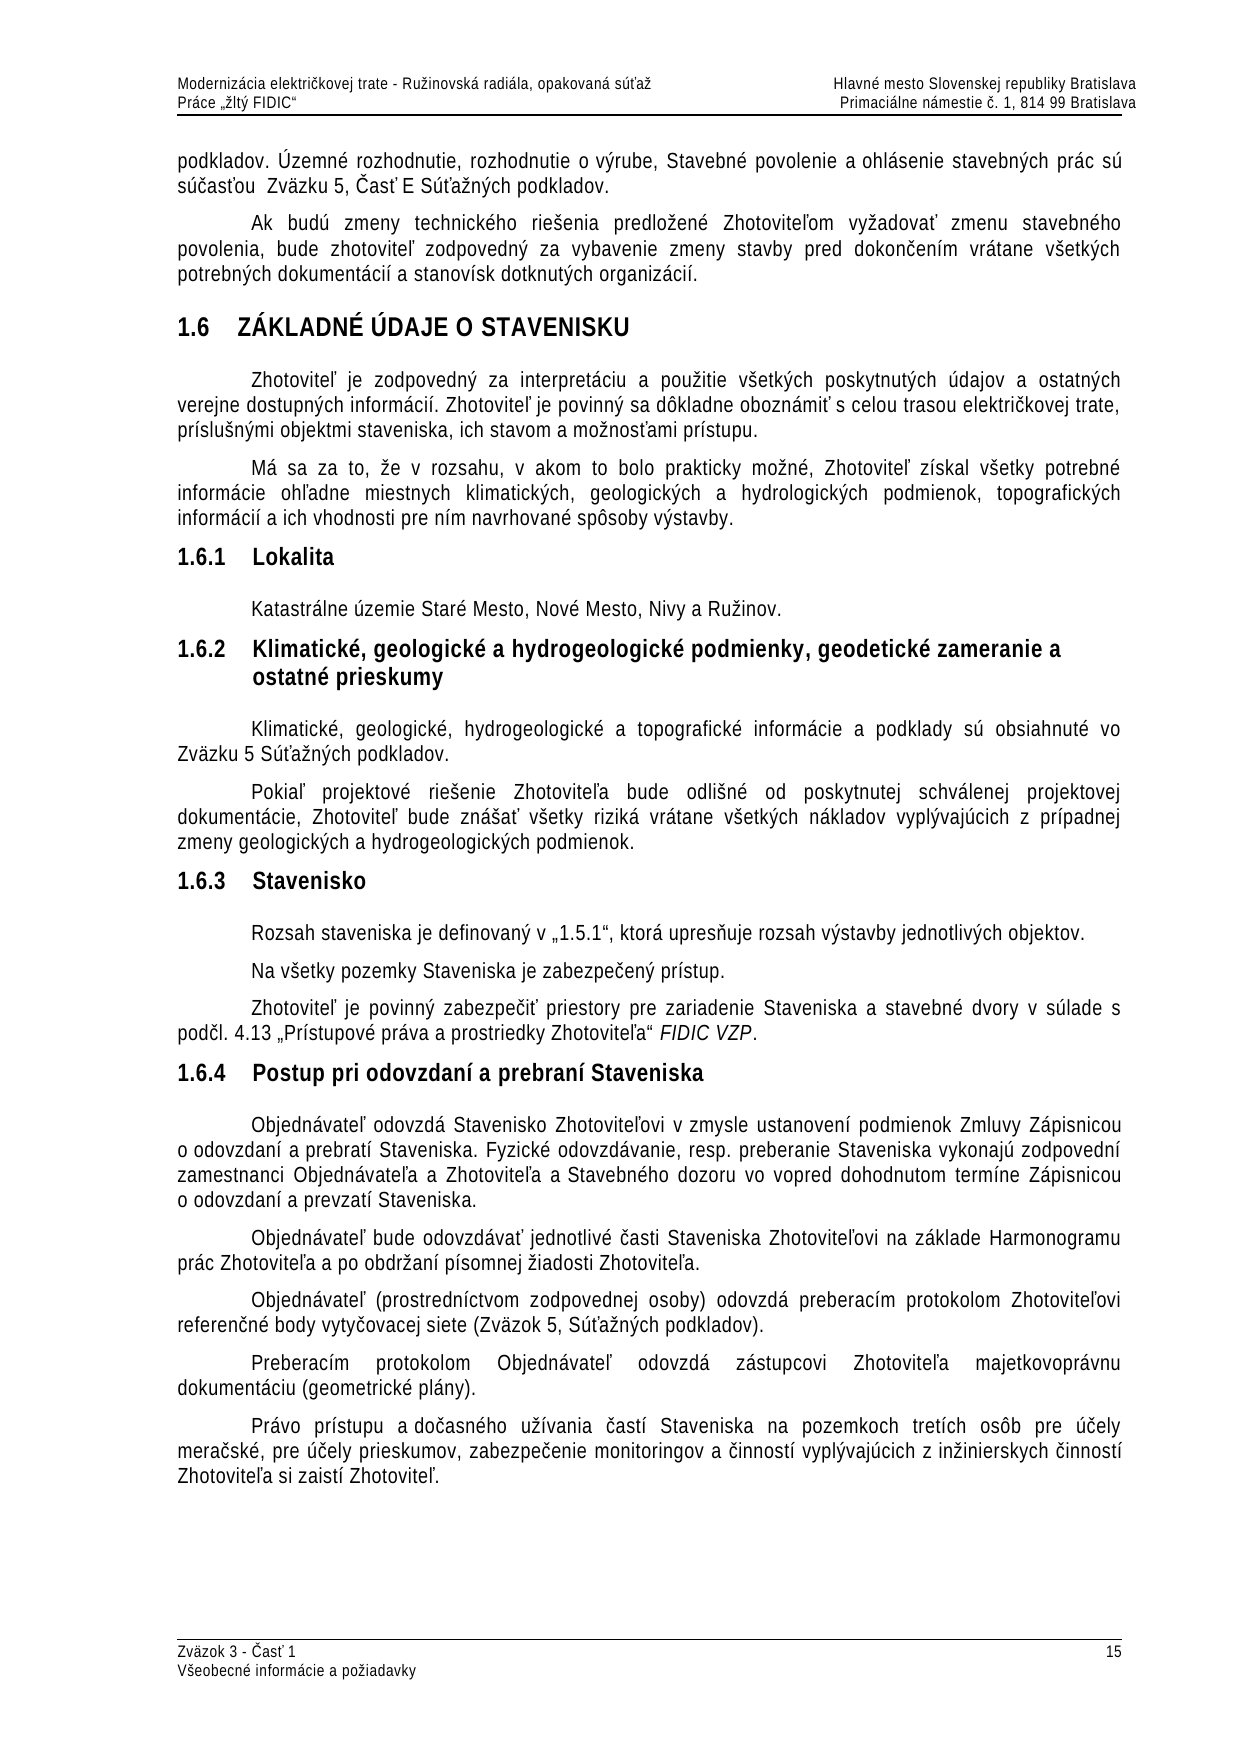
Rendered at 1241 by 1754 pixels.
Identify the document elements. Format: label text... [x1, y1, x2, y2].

text Pokiaľ projektové riešenie Zhotoviteľa bude odlišné od poskytnutej schválenej projektovej dokumentácie, Zhotoviteľ bude znášať všetky riziká vrátane všetkých nákladov vyplývajúcich z prípadnej zmeny geologických a hydrogeologických podmienok. [177, 778, 1122, 854]
text Na všetky pozemky Staveniska je zabezpečený prístup. [177, 958, 1122, 983]
subtitle Postup pri odovzdaní a prebraní Staveniska [177, 1058, 1122, 1087]
text Objednávateľ bude odovzdávať jednotlivé časti Staveniska Zhotoviteľovi na základe Harmonogramu prác Zhotoviteľa a po obdržaní písomnej žiadosti Zhotoviteľa. [177, 1224, 1122, 1275]
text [177, 148, 1122, 198]
text Právo prístupu a dočasného užívania častí Staveniska na pozemkoch tretích osôb pre účely meračské, pre účely prieskumov, zabezpečenie monitoringov a činností vyplývajúcich z inžinierskych činností Zhotoviteľa si zaistí Zhotoviteľ. [177, 1413, 1122, 1488]
text Preberacím protokolom Objednávateľ odovzdá zástupcovi Zhotoviteľa majetkovoprávnu dokumentáciu (geometrické plány). [177, 1350, 1122, 1400]
subtitle Základné údaje o Stavenisku [177, 311, 1122, 342]
text Klimatické, geologické, hydrogeologické a topografické informácie a podklady sú obsiahnuté vo Zväzku 5 Súťažných podkladov. [177, 716, 1122, 766]
text Ak budú zmeny technického riešenia predložené Zhotoviteľom vyžadovať zmenu stavebného povolenia, bude zhotoviteľ zodpovedný za vybavenie zmeny stavby pred dokončením vrátane všetkých potrebných dokumentácií a stanovísk dotknutých organizácií. [177, 210, 1122, 286]
text Rozsah staveniska je definovaný v „1.5.1“, ktorá upresňuje rozsah výstavby jednotlivých objektov. [177, 920, 1122, 945]
subtitle Klimatické, geologické a hydrogeologické podmienky, geodetické zameranie a ostatné prieskumy [177, 633, 1122, 691]
text Má sa za to, že v rozsahu, v akom to bolo prakticky možné, Zhotoviteľ získal všetky potrebné informácie ohľadne miestnych klimatických, geologických a hydrologických podmienok, topografických informácií a ich vhodnosti pre ním navrhované spôsoby výstavby. [177, 454, 1122, 530]
subtitle Stavenisko [177, 866, 1122, 895]
text Objednávateľ odovzdá Stavenisko Zhotoviteľovi v zmysle ustanovení podmienok Zmluvy Zápisnicou o odovzdaní a prebratí Staveniska. Fyzické odovzdávanie, resp. preberanie Staveniska vykonajú zodpovední zamestnanci Objednávateľa a Zhotoviteľa a Stavebného dozoru vo vopred dohodnutom termíne Zápisnicou o odovzdaní a prevzatí Staveniska. [177, 1112, 1122, 1212]
text Zhotoviteľ je zodpovedný za interpretáciu a použitie všetkých poskytnutých údajov a ostatných verejne dostupných informácií. Zhotoviteľ je povinný sa dôkladne oboznámiť s celou trasou električkovej trate, príslušnými objektmi staveniska, ich stavom a možnosťami prístupu. [177, 367, 1122, 442]
subtitle Lokalita [177, 542, 1122, 571]
text Zhotoviteľ je povinný zabezpečiť priestory pre zariadenie Staveniska a stavebné dvory v súlade s podčl. 4.13 „Prístupové práva a prostriedky Zhotoviteľa“ FIDIC VZP. [177, 995, 1122, 1045]
text Katastrálne územie Staré Mesto, Nové Mesto, Nivy a Ružinov. [177, 596, 1122, 621]
text Objednávateľ (prostredníctvom zodpovednej osoby) odovzdá preberacím protokolom Zhotoviteľovi referenčné body vytyčovacej siete (Zväzok 5, Súťažných podkladov). [177, 1287, 1122, 1337]
